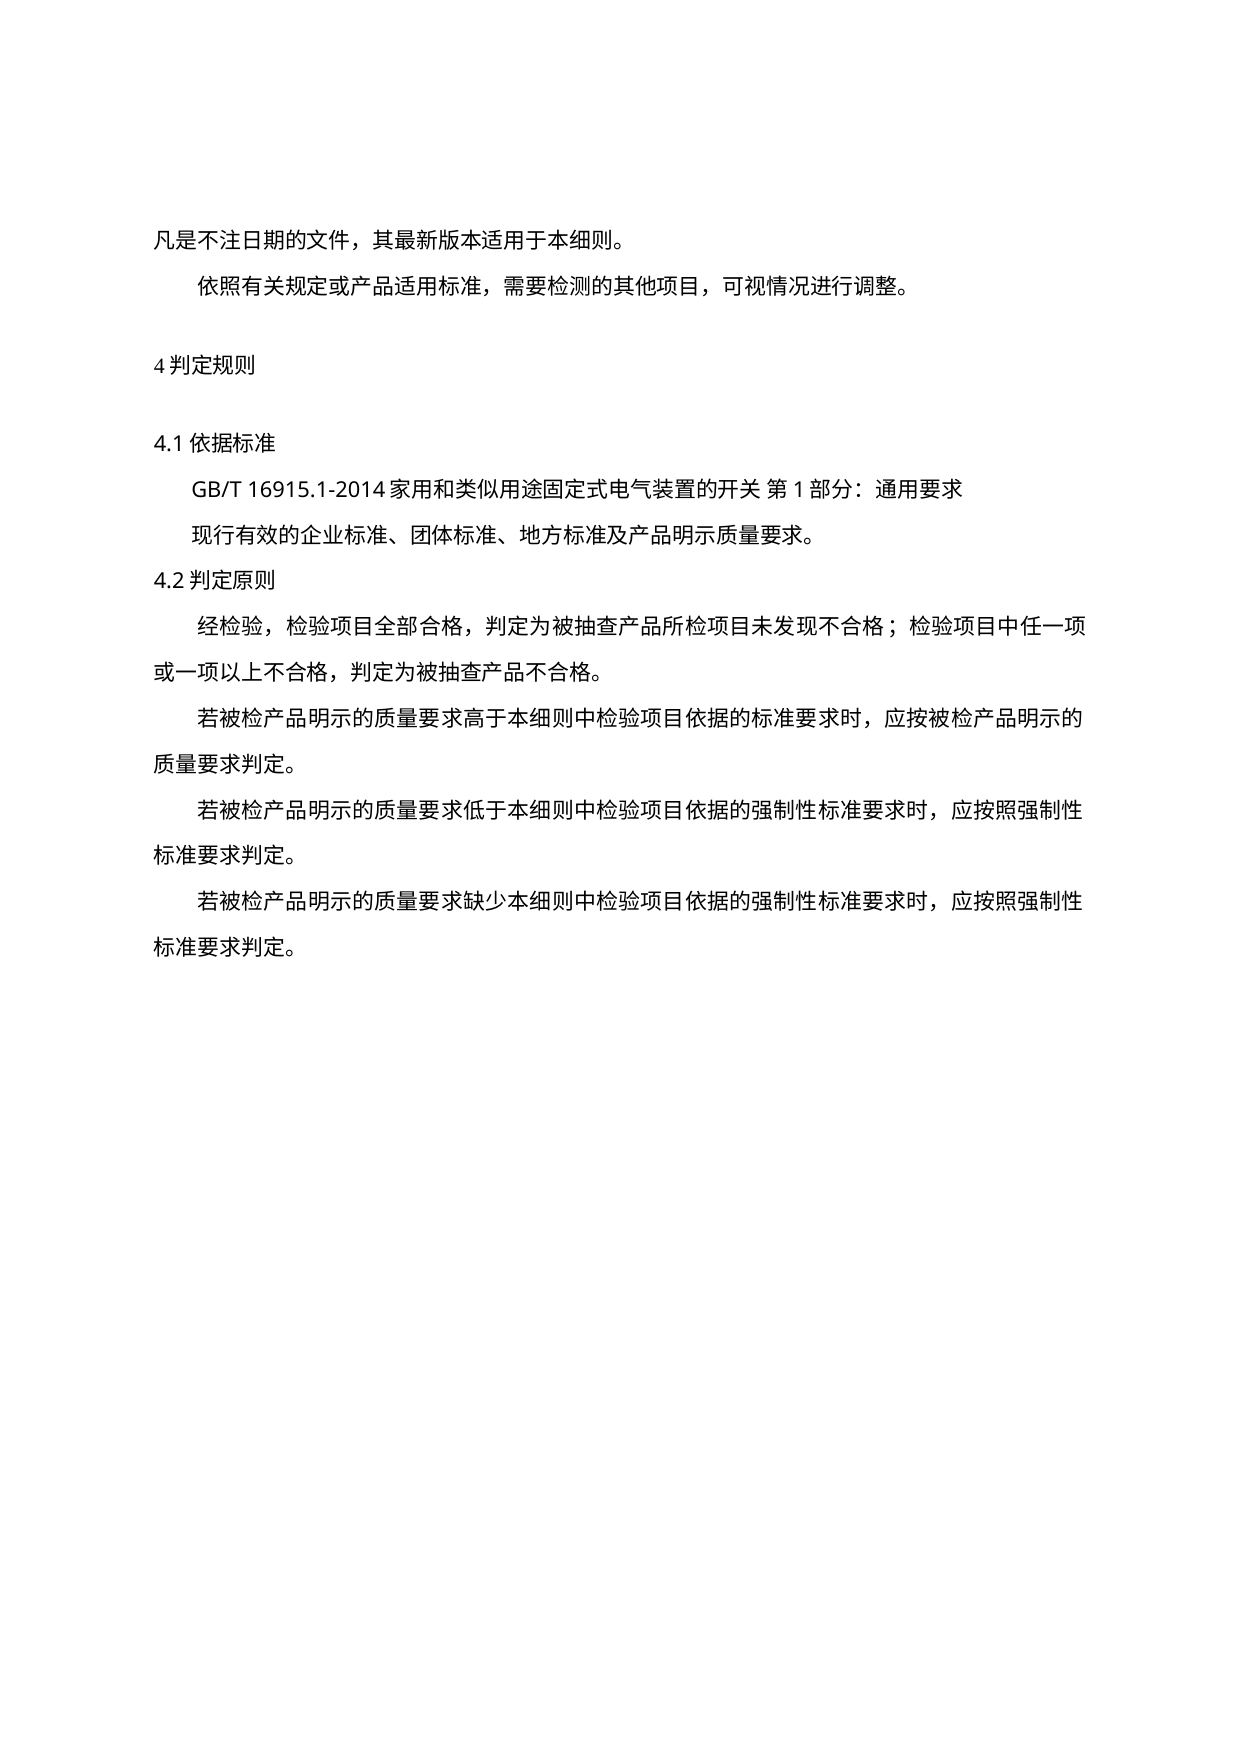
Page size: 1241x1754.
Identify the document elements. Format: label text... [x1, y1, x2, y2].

text 若被检产品明示的质量要求低于本细则中检验项目依据的强制性标准要求时，应按照强制性标准要求判定。 [153, 781, 1087, 873]
text GB/T 16915.1-2014家用和类似用途固定式电气装置的开关 第1部分：通用要求 [153, 461, 1087, 506]
text 若被检产品明示的质量要求缺少本细则中检验项目依据的强制性标准要求时，应按照强制性标准要求判定。 [153, 873, 1087, 965]
text 4.2判定原则 [153, 552, 1087, 598]
text 4.1依据标准 [153, 415, 1087, 461]
text 经检验，检验项目全部合格，判定为被抽查产品所检项目未发现不合格；检验项目中任一项或一项以上不合格，判定为被抽查产品不合格。 [153, 598, 1087, 690]
text 依照有关规定或产品适用标准，需要检测的其他项目，可视情况进行调整。 [153, 258, 1087, 304]
text 若被检产品明示的质量要求高于本细则中检验项目依据的标准要求时，应按被检产品明示的质量要求判定。 [153, 690, 1087, 781]
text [153, 212, 1087, 258]
text 现行有效的企业标准、团体标准、地方标准及产品明示质量要求。 [153, 506, 1087, 552]
text 4判定规则 [153, 336, 1087, 382]
